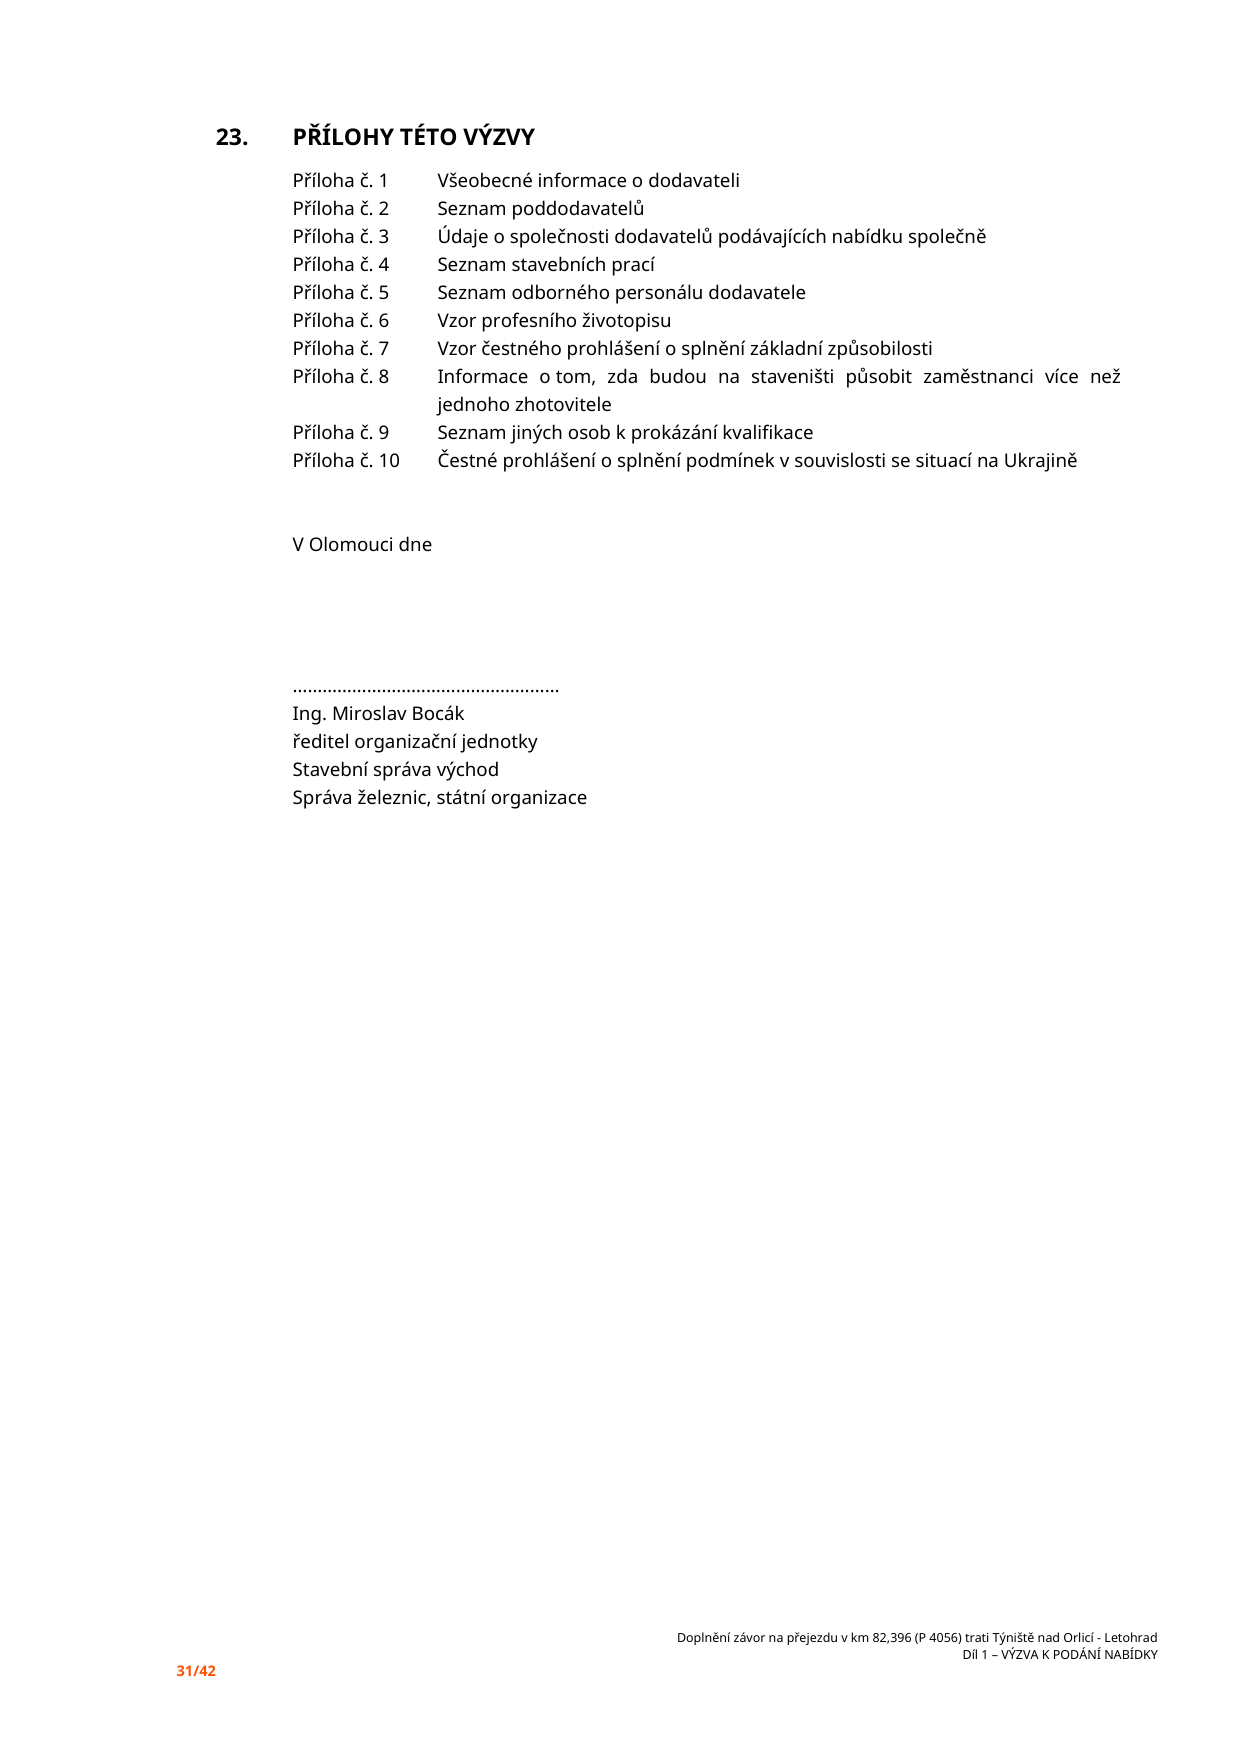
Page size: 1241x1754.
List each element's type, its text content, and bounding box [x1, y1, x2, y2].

text PŘÍLOHY TÉTO VÝZVY [216, 121, 1122, 152]
text Příloha č. 7 Vzor čestného prohlášení o splnění základní způsobilosti [292, 336, 1122, 361]
text ředitel organizační jednotky [292, 728, 1122, 753]
text Příloha č. 4 Seznam stavebních prací [292, 252, 1122, 277]
text Příloha č. 5 Seznam odborného personálu dodavatele [292, 279, 1122, 305]
text Příloha č. 1 Všeobecné informace o dodavateli [292, 167, 1122, 193]
text Příloha č. 3 Údaje o společnosti dodavatelů podávajících nabídku společně [292, 223, 1122, 249]
text Stavební správa východ [292, 756, 1122, 781]
text Správa železnic, státní organizace [292, 784, 1122, 809]
text Příloha č. 10 Čestné prohlášení o splnění podmínek v souvislosti se situací na Ukrajině [292, 448, 1122, 473]
text Příloha č. 9 Seznam jiných osob k prokázání kvalifikace [292, 420, 1122, 445]
text V Olomouci dne [292, 532, 1122, 557]
text Ing. Miroslav Bocák [292, 700, 1122, 725]
text ……………………………………………… [292, 672, 1122, 697]
text Příloha č. 8 Informace o tom, zda budou na staveništi působit zaměstnanci více než jednoho zhotovitele [292, 364, 1122, 417]
text Příloha č. 6 Vzor profesního životopisu [292, 308, 1122, 333]
text Příloha č. 2 Seznam poddodavatelů [292, 196, 1122, 221]
